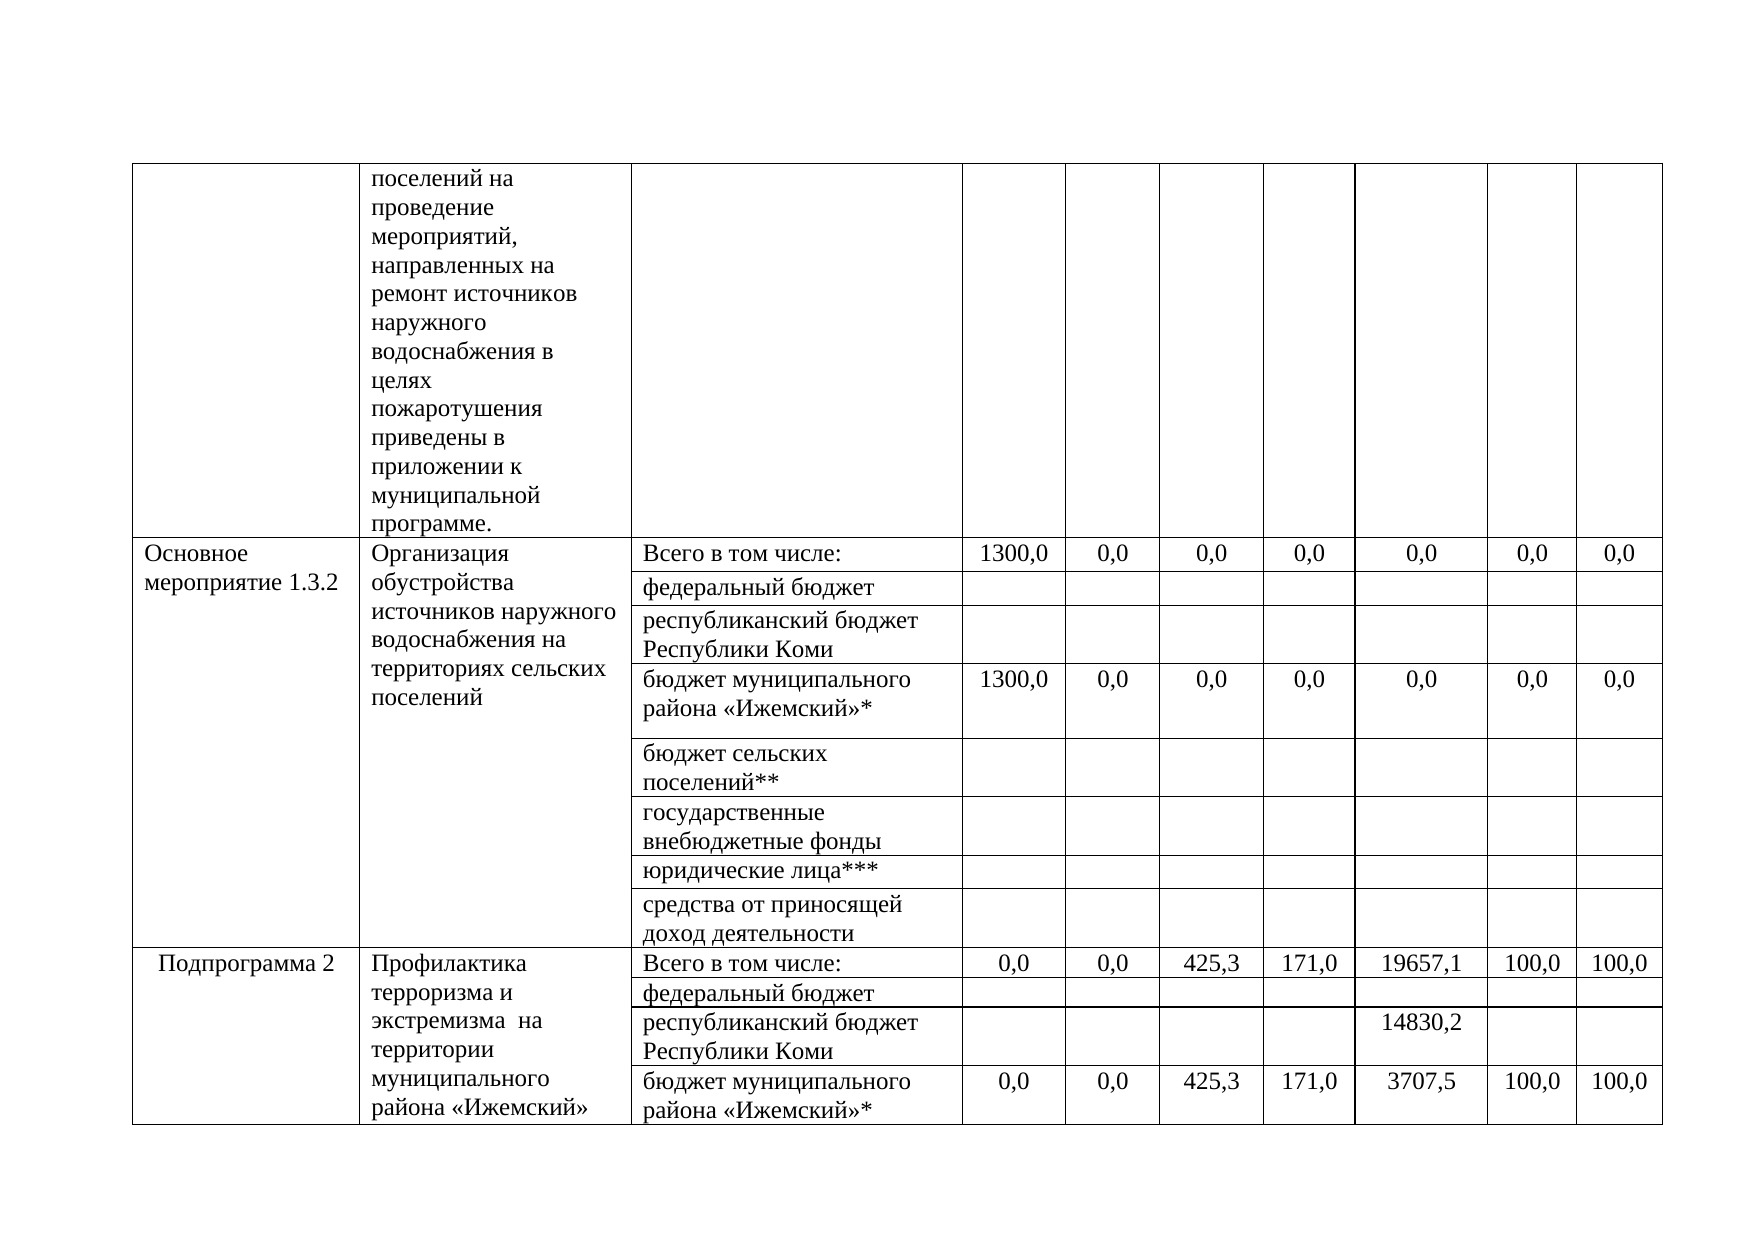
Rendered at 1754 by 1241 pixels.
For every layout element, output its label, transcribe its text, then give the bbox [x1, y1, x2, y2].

table_cell [1488, 606, 1576, 663]
table_cell 0,0 [1066, 948, 1159, 977]
table_cell Организация обустройства источников наружного водоснабжения на территориях сельских поселений [360, 538, 631, 947]
table_cell [963, 1008, 1065, 1065]
table_cell 0,0 [1356, 538, 1487, 571]
table_cell 425,3 [1160, 948, 1263, 977]
table_cell [1356, 572, 1487, 604]
table_cell 171,0 [1264, 948, 1354, 977]
table_cell [1577, 1008, 1662, 1065]
table_cell [1356, 797, 1487, 854]
table_cell государственные внебюджетные фонды [632, 797, 962, 854]
table_cell юридические лица*** [632, 856, 962, 888]
table_cell 100,0 [1488, 948, 1576, 977]
table_cell [963, 856, 1065, 888]
table_cell [1577, 572, 1662, 604]
table_cell 0,0 [1160, 538, 1263, 571]
table_cell [1488, 572, 1576, 604]
table_cell [1264, 164, 1354, 537]
table_cell бюджет сельских поселений** [632, 739, 962, 796]
table_cell Основное мероприятие 1.3.2 [133, 538, 359, 947]
table_cell 0,0 [1264, 664, 1354, 737]
table_cell федеральный бюджет [632, 572, 962, 604]
table_cell республиканский бюджет Республики Коми [632, 606, 962, 663]
table_cell 0,0 [1577, 538, 1662, 571]
table_cell 0,0 [1066, 538, 1159, 571]
table_cell средства от приносящей доход деятельности [632, 889, 962, 947]
table_cell [1577, 797, 1662, 854]
table_cell [1066, 978, 1159, 1006]
table_cell 0,0 [1488, 538, 1576, 571]
table_cell Всего в том числе: [632, 538, 962, 571]
table_cell [1577, 889, 1662, 947]
table_cell бюджет муниципального района «Ижемский»* [632, 1066, 962, 1123]
table_cell [963, 164, 1065, 537]
table_cell 100,0 [1488, 1066, 1576, 1123]
table_cell [1066, 606, 1159, 663]
table_cell [1264, 1008, 1354, 1065]
table_cell [963, 739, 1065, 796]
table_cell [963, 572, 1065, 604]
table_cell [1160, 572, 1263, 604]
table_cell [1264, 978, 1354, 1006]
table_cell 0,0 [1488, 664, 1576, 737]
table_cell [1488, 164, 1576, 537]
table_cell республиканский бюджет Республики Коми [632, 1008, 962, 1065]
table_cell [1488, 889, 1576, 947]
table_cell [1066, 856, 1159, 888]
table_cell [963, 978, 1065, 1006]
table_cell [1577, 739, 1662, 796]
table_cell 19657,1 [1356, 948, 1487, 977]
table_cell [1066, 572, 1159, 604]
table_cell [1160, 889, 1263, 947]
table_cell Всего в том числе: [632, 948, 962, 977]
table_cell 3707,5 [1356, 1066, 1487, 1123]
table_cell [1488, 1008, 1576, 1065]
table_cell [1264, 856, 1354, 888]
table_cell [963, 797, 1065, 854]
table_cell [1577, 978, 1662, 1006]
table_cell [1160, 739, 1263, 796]
table_cell [1160, 164, 1263, 537]
table_cell 0,0 [1066, 1066, 1159, 1123]
table_cell [1577, 606, 1662, 663]
table_cell [1066, 889, 1159, 947]
table_cell [963, 606, 1065, 663]
table_cell [1160, 978, 1263, 1006]
table_cell [1160, 856, 1263, 888]
table_cell 425,3 [1160, 1066, 1263, 1123]
table_cell [1264, 606, 1354, 663]
table_cell Профилактика терроризма и экстремизма на территории муниципального района «Ижемский» [360, 948, 631, 1123]
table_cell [632, 164, 962, 537]
table_cell [1356, 856, 1487, 888]
table_cell [1356, 606, 1487, 663]
table_cell 1300,0 [963, 664, 1065, 737]
table_cell [1066, 164, 1159, 537]
table_cell [1577, 856, 1662, 888]
table_cell [1160, 1008, 1263, 1065]
table_cell 0,0 [963, 1066, 1065, 1123]
table_cell 1300,0 [963, 538, 1065, 571]
table_cell [1488, 978, 1576, 1006]
table_cell [1488, 856, 1576, 888]
table_cell [1356, 978, 1487, 1006]
table_cell [1356, 889, 1487, 947]
table_cell [1264, 739, 1354, 796]
table_cell [1066, 1008, 1159, 1065]
table_cell 171,0 [1264, 1066, 1354, 1123]
table_cell [1577, 164, 1662, 537]
table_cell 0,0 [1066, 664, 1159, 737]
table_cell [1356, 164, 1487, 537]
table_cell 0,0 [963, 948, 1065, 977]
table_cell [1264, 797, 1354, 854]
table_cell [1356, 739, 1487, 796]
table_cell 14830,2 [1356, 1008, 1487, 1065]
table_cell [1160, 606, 1263, 663]
table_cell федеральный бюджет [632, 978, 962, 1006]
table_cell 0,0 [1264, 538, 1354, 571]
table_cell 0,0 [1356, 664, 1487, 737]
table_cell [1160, 797, 1263, 854]
table_cell [1264, 572, 1354, 604]
table_cell 100,0 [1577, 1066, 1662, 1123]
table_cell Подпрограмма 2 [133, 948, 359, 1123]
table_cell бюджет муниципального района «Ижемский»* [632, 664, 962, 737]
table_cell 0,0 [1577, 664, 1662, 737]
table_cell [1488, 739, 1576, 796]
table_cell [1066, 797, 1159, 854]
table_cell [1066, 739, 1159, 796]
table_cell [963, 889, 1065, 947]
table_cell [1264, 889, 1354, 947]
table_cell 100,0 [1577, 948, 1662, 977]
table_cell [1488, 797, 1576, 854]
table_cell 0,0 [1160, 664, 1263, 737]
